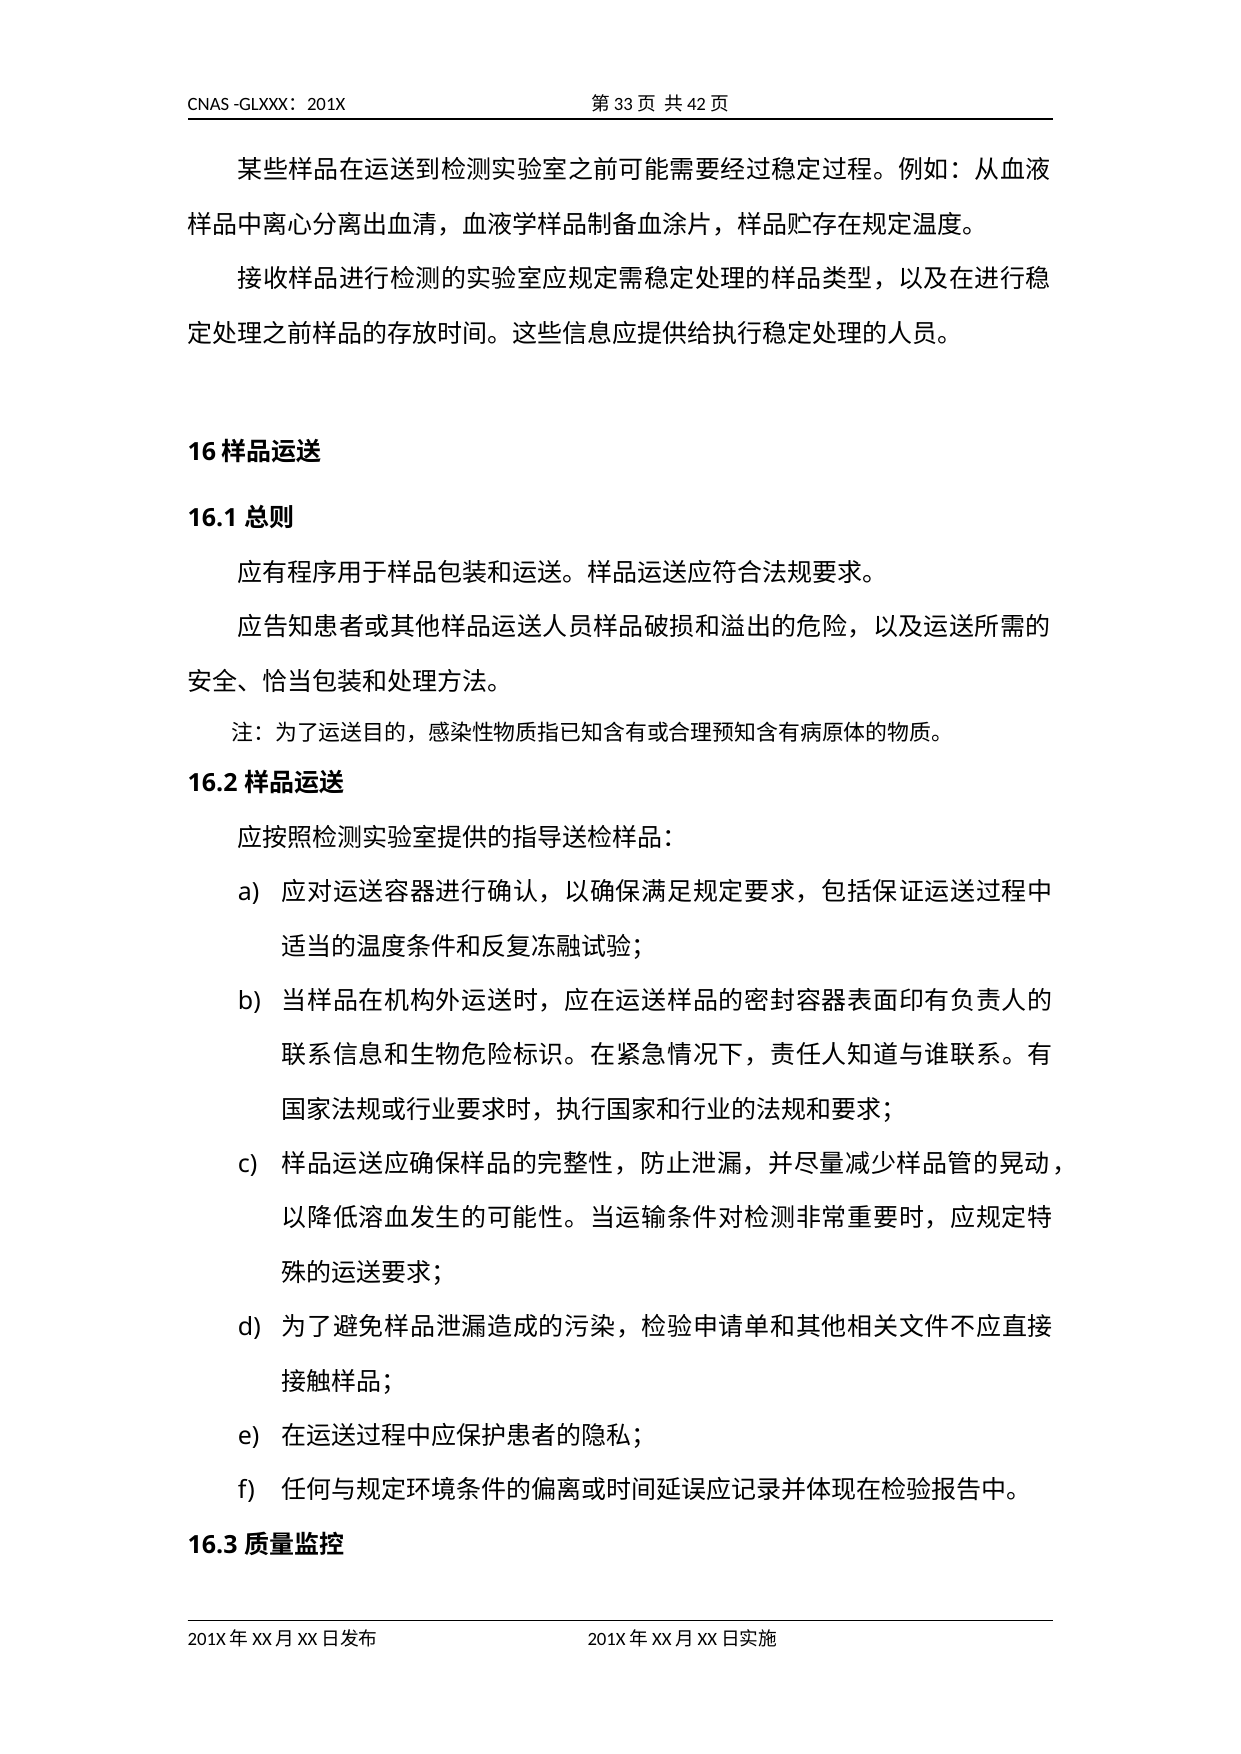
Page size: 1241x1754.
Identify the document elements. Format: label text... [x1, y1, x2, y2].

text 接收样品进行检测的实验室应规定需稳定处理的样品类型，以及在进行稳定处理之前样品的存放时间。这些信息应提供给执行稳定处理的人员。 [187, 259, 1053, 349]
text 应按照检测实验室提供的指导送检样品： [187, 817, 1053, 853]
text 注：为了运送目的，感染性物质指已知含有或合理预知含有病原体的物质。 [187, 715, 1053, 747]
list 当样品在机构外运送时，应在运送样品的密封容器表面印有负责人的联系信息和生物危险标识。在紧急情况下，责任人知道与谁联系。有国家法规或行业要求时，执行国家和行业的法规和要求； [238, 980, 1053, 1125]
text 应有程序用于样品包装和运送。样品运送应符合法规要求。 [187, 552, 1053, 588]
text 16.2 样品运送 [187, 763, 1053, 799]
subtitle 16样品运送 [187, 431, 1053, 467]
list 在运送过程中应保护患者的隐私； [238, 1415, 1053, 1452]
text 16.1 总则 [187, 498, 1053, 534]
list 为了避免样品泄漏造成的污染，检验申请单和其他相关文件不应直接接触样品； [238, 1307, 1053, 1397]
text 某些样品在运送到检测实验室之前可能需要经过稳定过程。例如：从血液样品中离心分离出血清，血液学样品制备血涂片，样品贮存在规定温度。 [187, 150, 1053, 241]
list 任何与规定环境条件的偏离或时间延误应记录并体现在检验报告中。 [238, 1470, 1053, 1506]
text 16.3 质量监控 [187, 1524, 1053, 1560]
list 应对运送容器进行确认，以确保满足规定要求，包括保证运送过程中适当的温度条件和反复冻融试验； [238, 872, 1053, 962]
text 应告知患者或其他样品运送人员样品破损和溢出的危险，以及运送所需的安全、恰当包装和处理方法。 [187, 607, 1053, 697]
list 样品运送应确保样品的完整性，防止泄漏，并尽量减少样品管的晃动，以降低溶血发生的可能性。当运输条件对检测非常重要时，应规定特殊的运送要求； [238, 1143, 1053, 1288]
